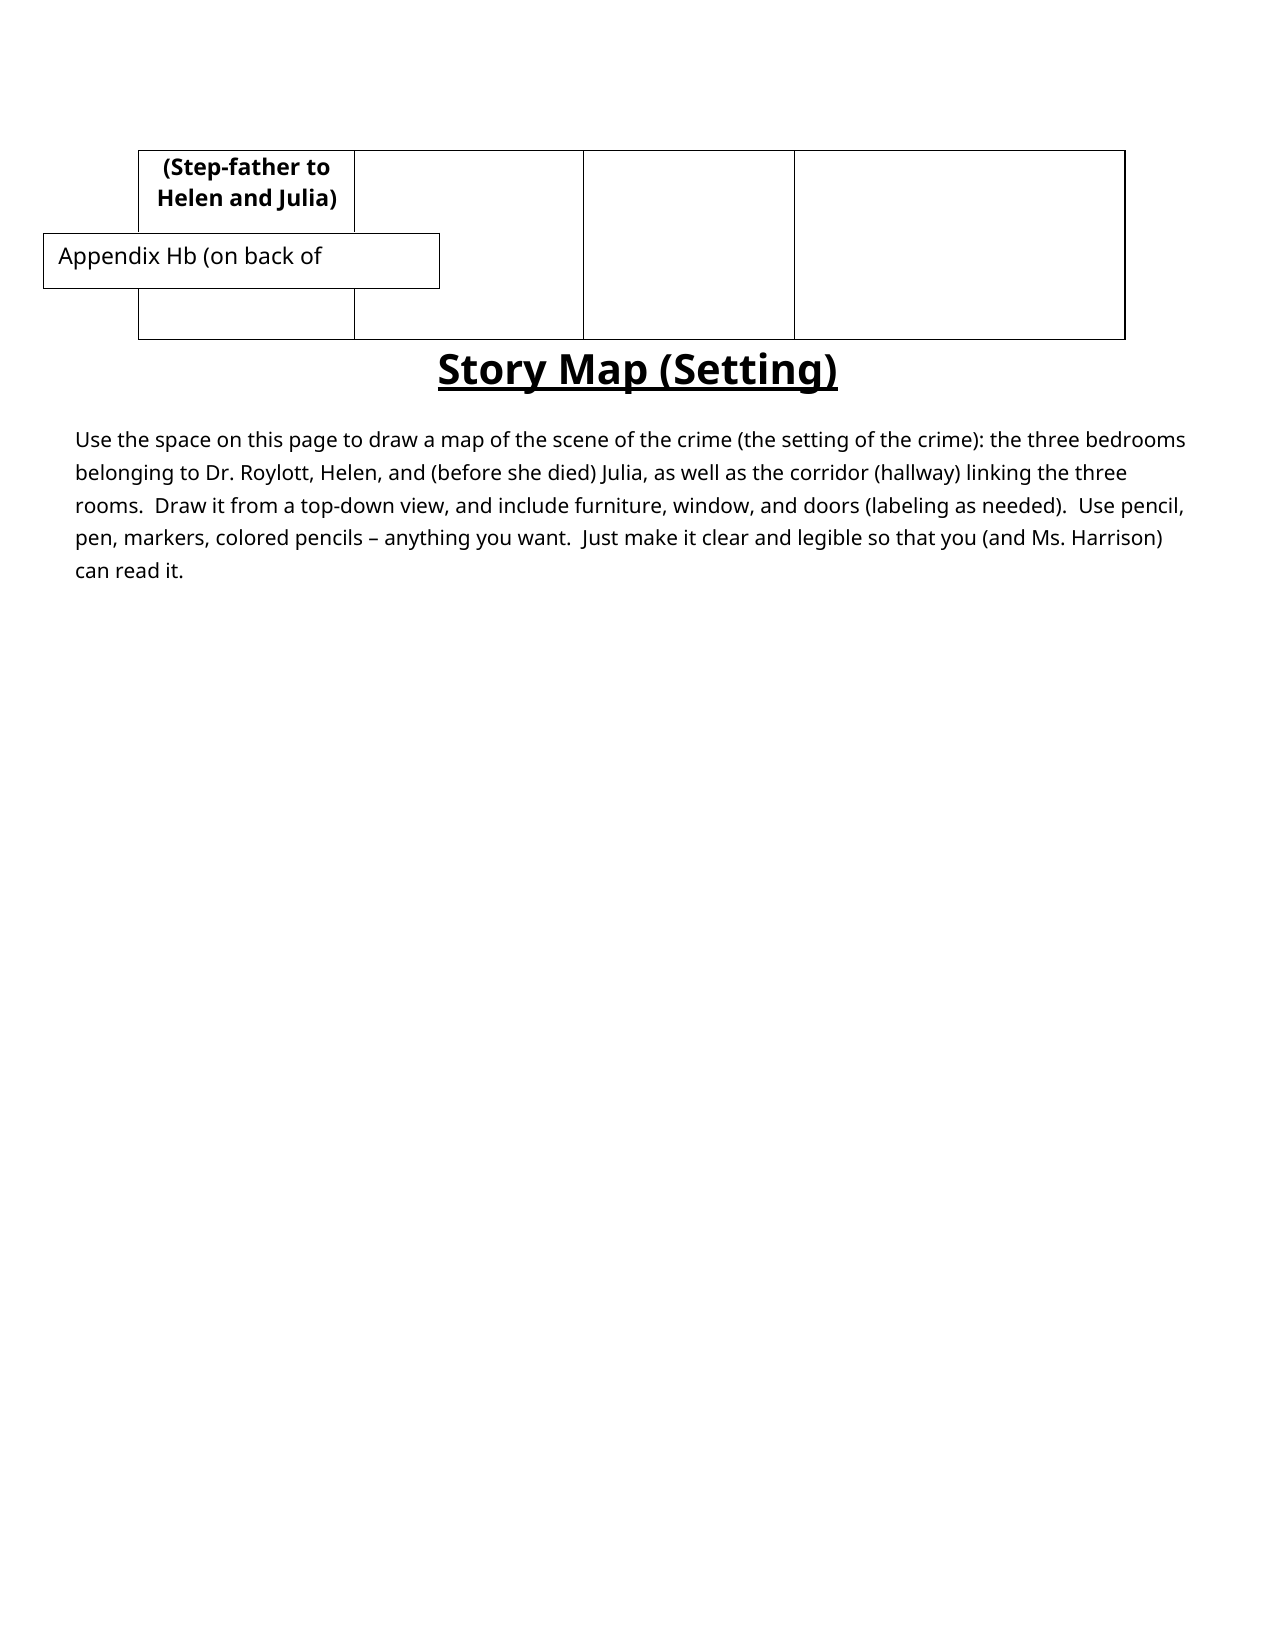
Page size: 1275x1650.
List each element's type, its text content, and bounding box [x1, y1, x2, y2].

table_cell [795, 151, 1124, 338]
text Story Map (Setting) [150, 340, 1125, 396]
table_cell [139, 151, 354, 232]
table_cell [139, 289, 354, 338]
table_cell [584, 151, 794, 338]
table_cell [355, 151, 583, 338]
text Use the space on this page to draw a map of the scene of the crime (the setting of the crime): the three bedrooms belonging to Dr. Roylott, Helen, and (before she died) Julia, as well as the corridor (hallway) linking the three rooms. Draw it from a top-down view, and include furniture, window, and doors (labeling as needed). Use pencil, pen, markers, colored pencils – anything you want. Just make it clear and legible so that you (and Ms. Harrison) can read it. [75, 426, 1200, 584]
